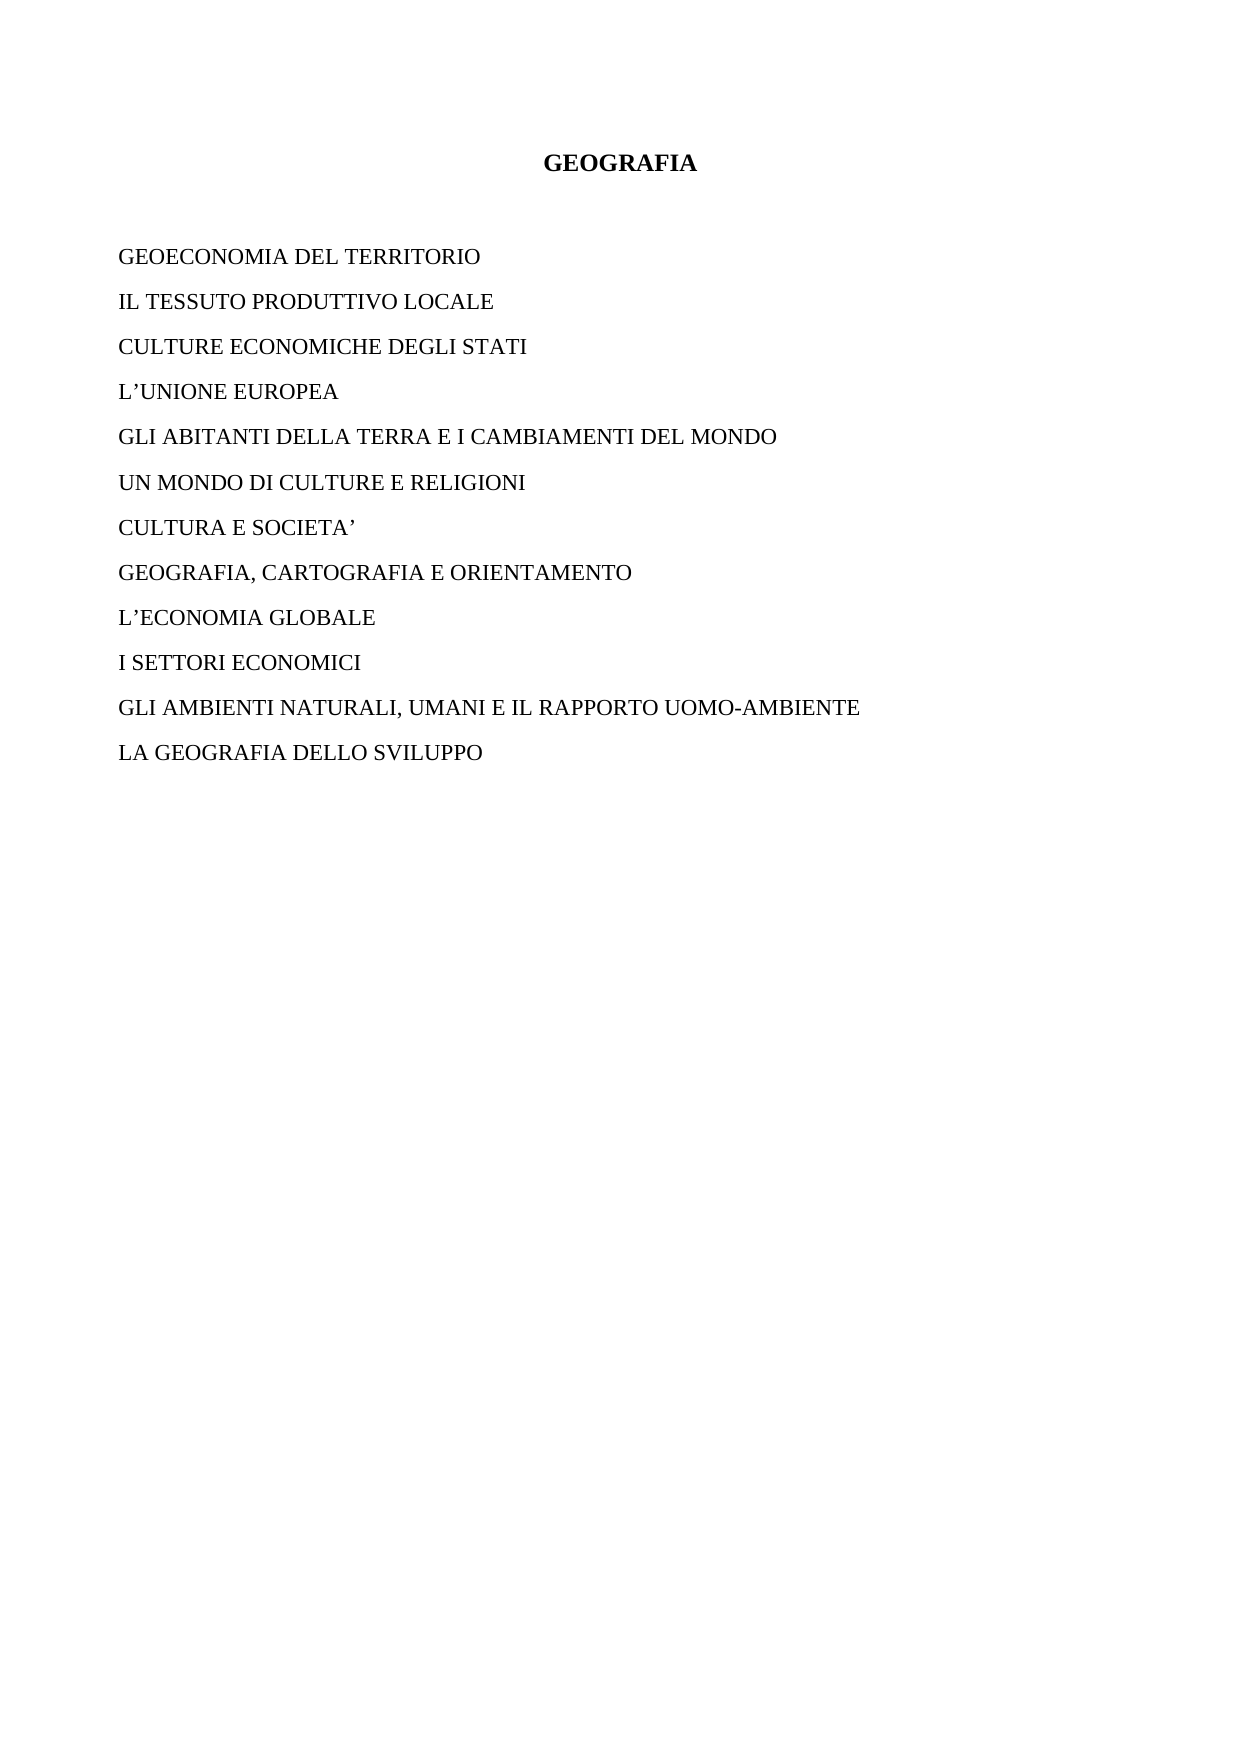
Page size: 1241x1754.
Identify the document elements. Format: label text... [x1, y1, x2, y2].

text I SETTORI ECONOMICI [118, 649, 1122, 675]
text GEOGRAFIA, CARTOGRAFIA E ORIENTAMENTO [118, 559, 1122, 585]
text CULTURE ECONOMICHE DEGLI STATI [118, 333, 1122, 359]
text GLI AMBIENTI NATURALI, UMANI E IL RAPPORTO UOMO-AMBIENTE [118, 694, 1122, 720]
text LA GEOGRAFIA DELLO SVILUPPO [118, 739, 1122, 766]
text GEOGRAFIA [118, 148, 1122, 176]
text IL TESSUTO PRODUTTIVO LOCALE [118, 288, 1122, 314]
text CULTURA E SOCIETA’ [118, 514, 1122, 540]
text GLI ABITANTI DELLA TERRA E I CAMBIAMENTI DEL MONDO [118, 423, 1122, 450]
text L’ECONOMIA GLOBALE [118, 604, 1122, 630]
text GEOECONOMIA DEL TERRITORIO [118, 243, 1122, 269]
text L’UNIONE EUROPEA [118, 378, 1122, 405]
text UN MONDO DI CULTURE E RELIGIONI [118, 468, 1122, 495]
